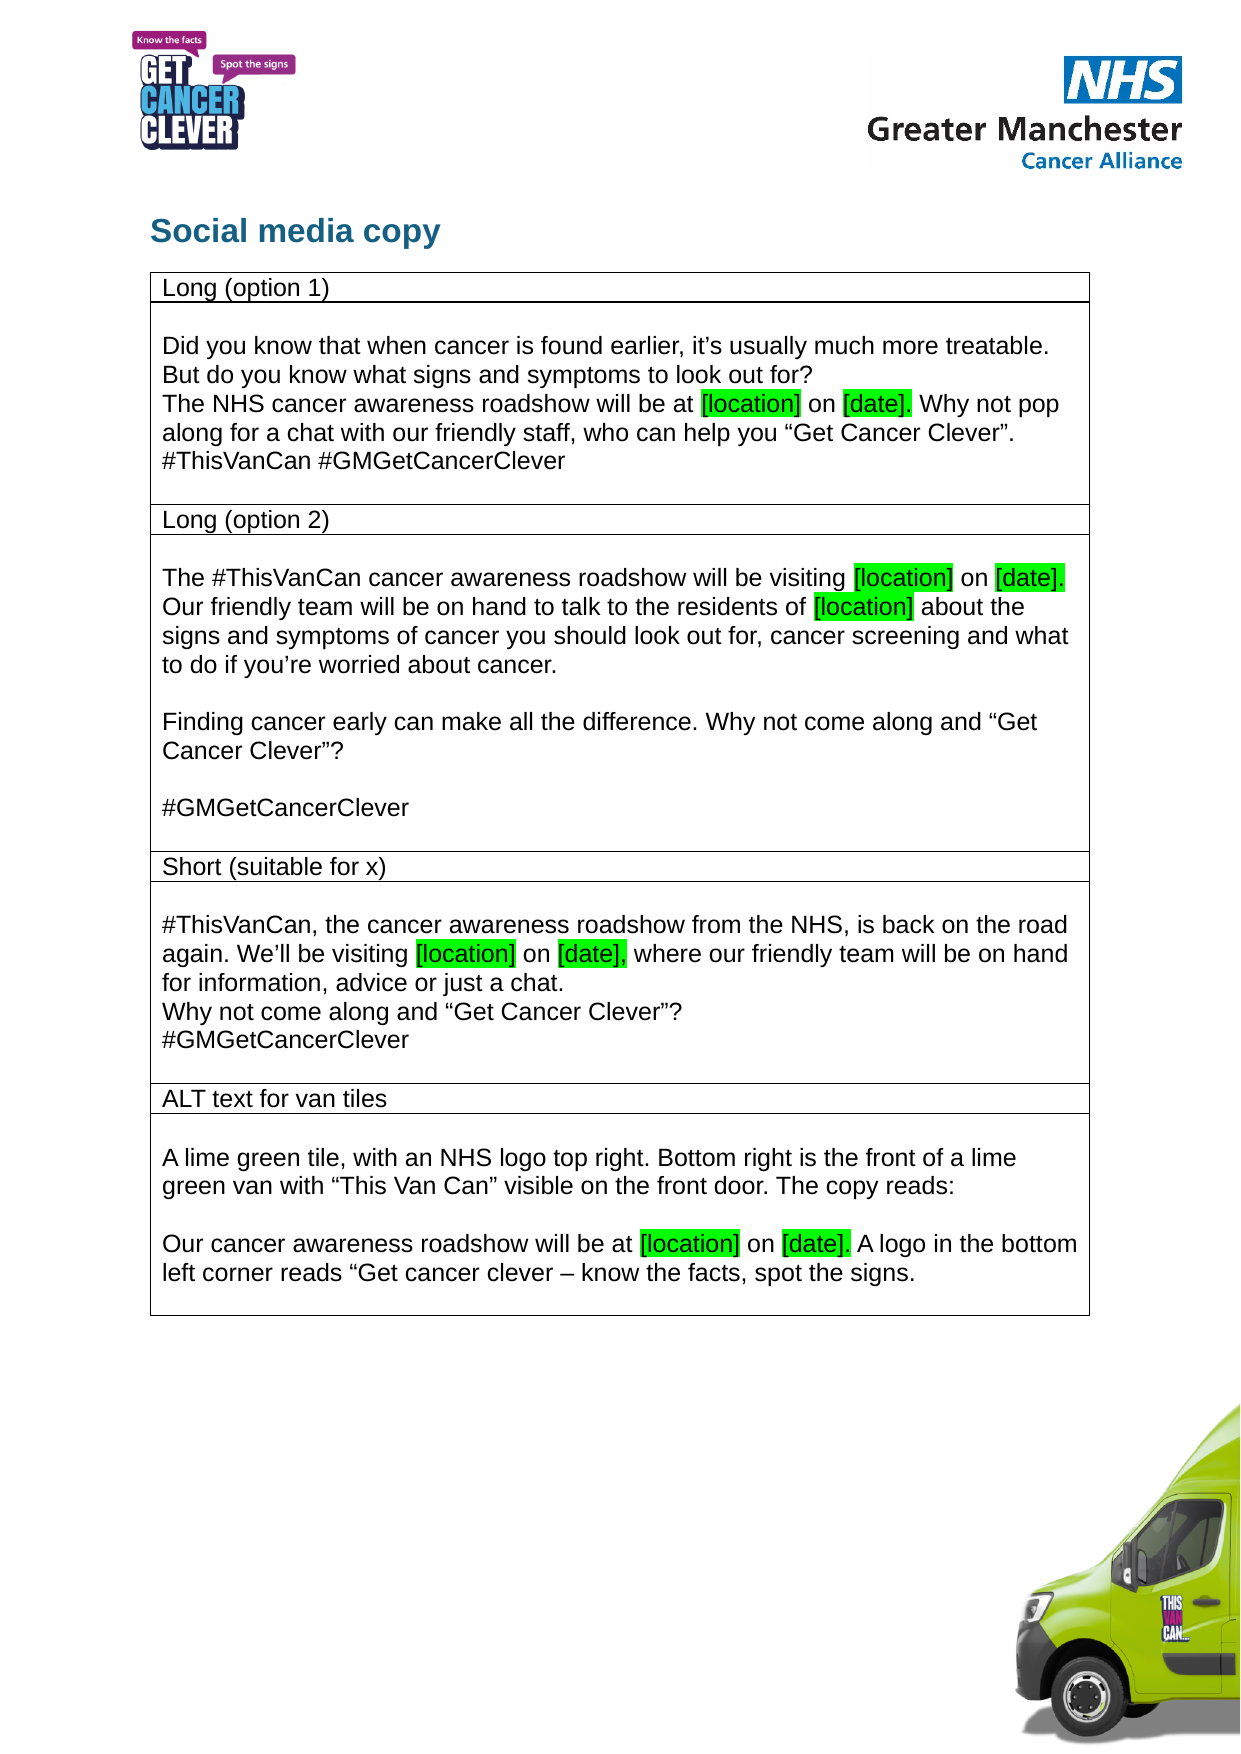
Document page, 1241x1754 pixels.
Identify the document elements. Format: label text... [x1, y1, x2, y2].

picture [974, 1386, 1241, 1754]
table_header Long (option 1) [151, 273, 1089, 301]
picture [127, 20, 296, 149]
text Social media copy [150, 211, 1090, 249]
table_cell A lime green tile, with an NHS logo top right. Bottom right is the front of a lime green van with “This Van Can” visible on the front door. The copy reads: Our cancer awareness roadshow will be at [location] on [date]. A logo in the bottom left corner reads “Get cancer clever – know the facts, spot the signs. [151, 1114, 1089, 1315]
table_cell Long (option 2) [151, 505, 1089, 533]
table_cell Short (suitable for x) [151, 852, 1089, 881]
table_cell ALT text for van tiles [151, 1084, 1089, 1113]
table_cell Did you know that when cancer is found earlier, it’s usually much more treatable. But do you know what signs and symptoms to look out for? The NHS cancer awareness roadshow will be at [location] on [date]. Why not pop along for a chat with our friendly staff, who can help you “Get Cancer Clever”. #ThisVanCan #GMGetCancerClever [151, 303, 1089, 504]
picture [865, 54, 1184, 170]
table_cell #ThisVanCan, the cancer awareness roadshow from the NHS, is back on the road again. We’ll be visiting [location] on [date], where our friendly team will be on hand for information, advice or just a chat. Why not come along and “Get Cancer Clever”? #GMGetCancerClever [151, 882, 1089, 1083]
table_cell The #ThisVanCan cancer awareness roadshow will be visiting [location] on [date]. Our friendly team will be on hand to talk to the residents of [location] about the signs and symptoms of cancer you should look out for, cancer screening and what to do if you’re worried about cancer. Finding cancer early can make all the difference. Why not come along and “Get Cancer Clever”? #GMGetCancerClever [151, 535, 1089, 851]
